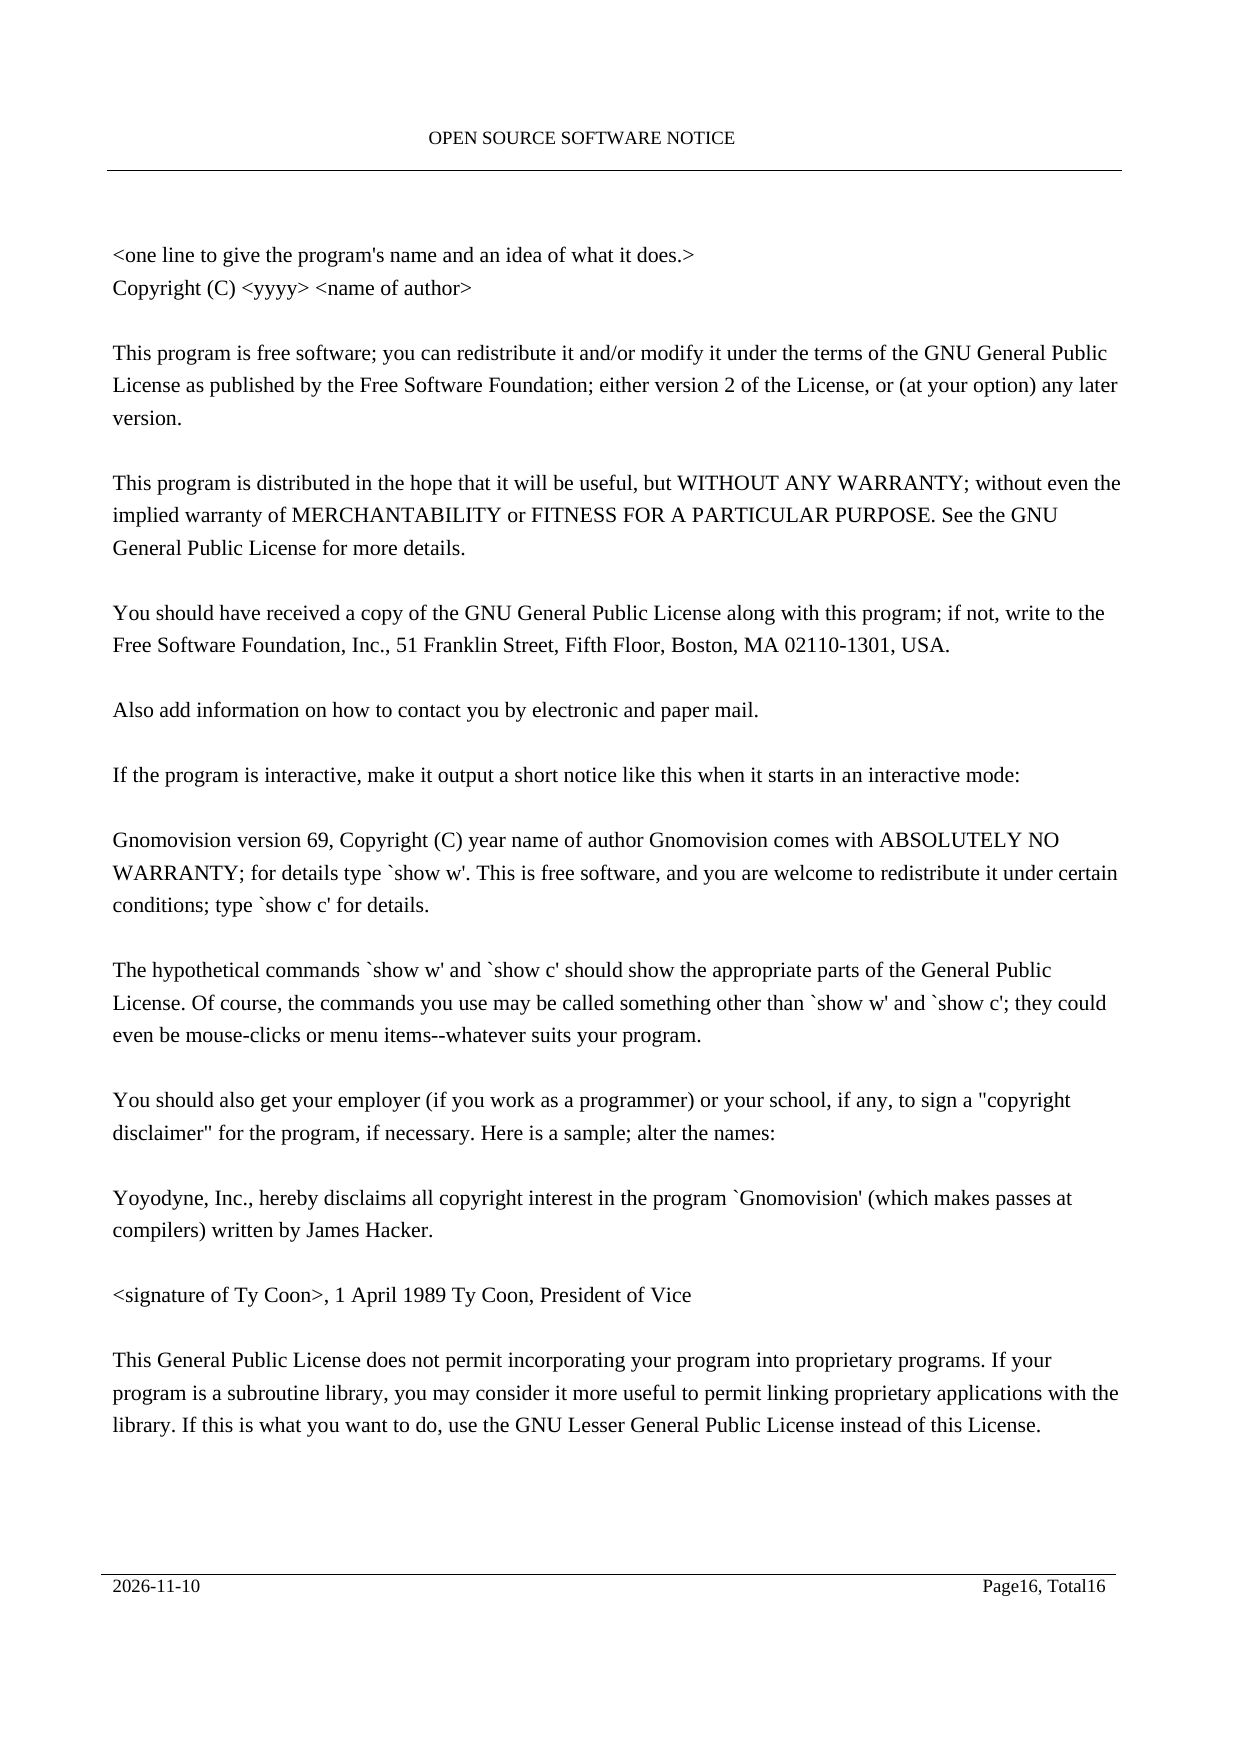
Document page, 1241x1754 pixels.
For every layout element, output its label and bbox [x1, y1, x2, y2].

text [112, 206, 1128, 1441]
